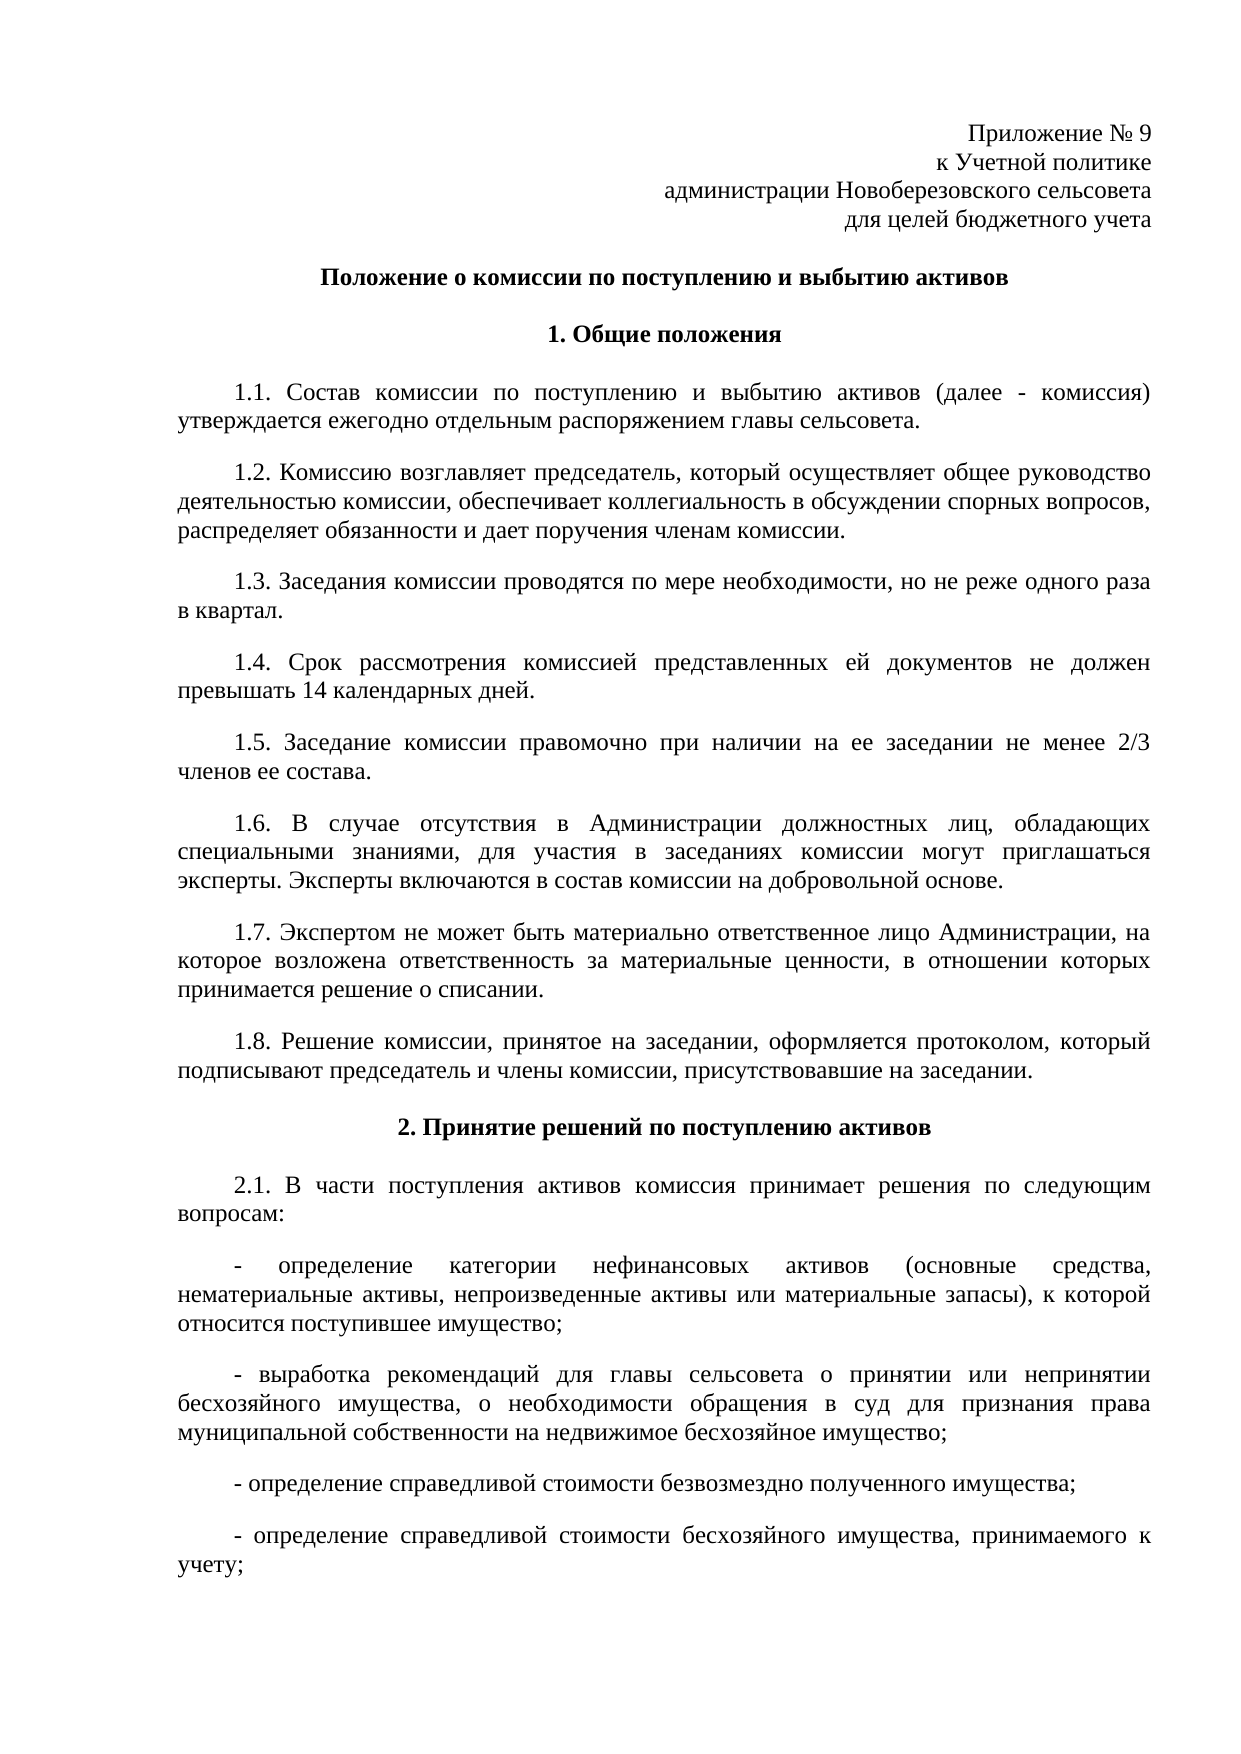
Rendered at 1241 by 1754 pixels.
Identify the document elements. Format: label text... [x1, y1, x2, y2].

text 1.3. Заседания комиссии проводятся по мере необходимости, но не реже одного раза в квартал. [177, 566, 1152, 624]
text 1.5. Заседание комиссии правомочно при наличии на ее заседании не менее 2/3 членов ее состава. [177, 727, 1152, 785]
text - определение справедливой стоимости бесхозяйного имущества, принимаемого к учету; [177, 1520, 1152, 1578]
text 1.4. Срок рассмотрения комиссией представленных ей документов не должен превышать 14 календарных дней. [177, 647, 1152, 704]
text 1.2. Комиссию возглавляет председатель, который осуществляет общее руководство деятельностью комиссии, обеспечивает коллегиальность в обсуждении спорных вопросов, распределяет обязанности и дает поручения членам комиссии. [177, 457, 1152, 543]
text Приложение № 9 [177, 118, 1152, 147]
text - выработка рекомендаций для главы сельсовета о принятии или непринятии бесхозяйного имущества, о необходимости обращения в суд для признания права муниципальной собственности на недвижимое бесхозяйное имущество; [177, 1359, 1152, 1446]
text 1.6. В случае отсутствия в Администрации должностных лиц, обладающих специальными знаниями, для участия в заседаниях комиссии могут приглашаться эксперты. Эксперты включаются в состав комиссии на добровольной основе. [177, 808, 1152, 894]
text администрации Новоберезовского сельсовета [177, 176, 1152, 204]
text Положение о комиссии по поступлению и выбытию активов [177, 262, 1152, 291]
text для целей бюджетного учета [177, 204, 1152, 233]
text 1. Общие положения [177, 319, 1152, 348]
text 2. Принятие решений по поступлению активов [177, 1112, 1152, 1141]
text - определение справедливой стоимости безвозмездно полученного имущества; [177, 1468, 1152, 1497]
text 1.8. Решение комиссии, принятое на заседании, оформляется протоколом, который подписывают председатель и члены комиссии, присутствовавшие на заседании. [177, 1026, 1152, 1083]
text к Учетной политике [177, 147, 1152, 176]
text 1.7. Экспертом не может быть материально ответственное лицо Администрации, на которое возложена ответственность за материальные ценности, в отношении которых принимается решение о списании. [177, 917, 1152, 1003]
text - определение категории нефинансовых активов (основные средства, нематериальные активы, непроизведенные активы или материальные запасы), к которой относится поступившее имущество; [177, 1250, 1152, 1336]
text 2.1. В части поступления активов комиссия принимает решения по следующим вопросам: [177, 1170, 1152, 1227]
text 1.1. Состав комиссии по поступлению и выбытию активов (далее - комиссия) утверждается ежегодно отдельным распоряжением главы сельсовета. [177, 377, 1152, 434]
